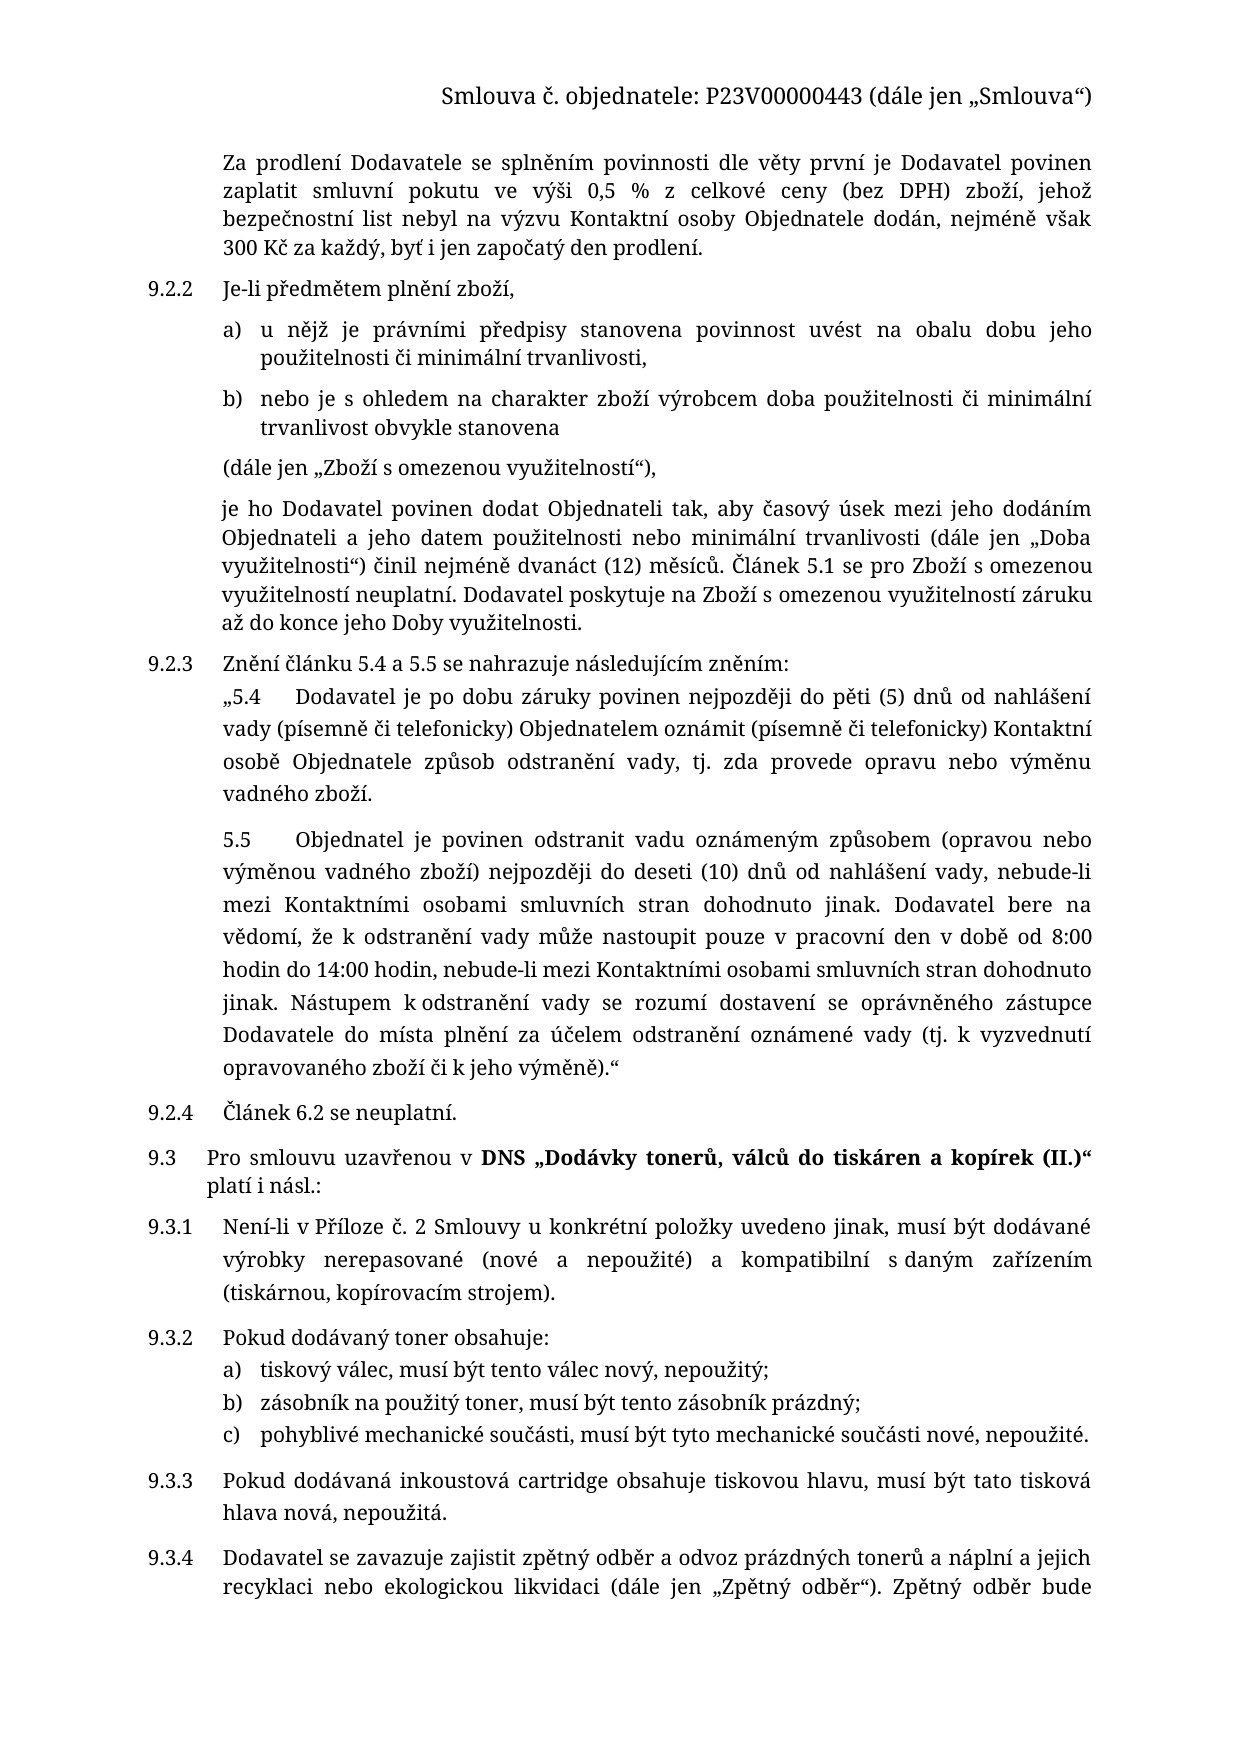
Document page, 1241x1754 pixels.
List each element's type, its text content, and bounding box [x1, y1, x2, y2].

list Článek 6.2 se neuplatní. [148, 1098, 1093, 1126]
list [148, 148, 1093, 261]
list „5.4 Dodavatel je po dobu záruky povinen nejpozději do pěti (5) dnů od nahlášení vady (písemně či telefonicky) Objednatelem oznámit (písemně či telefonicky) Kontaktní osobě Objednatele způsob odstranění vady, tj. zda provede opravu nebo výměnu vadného zboží. [223, 682, 1093, 808]
list u nějž je právními předpisy stanovena povinnost uvést na obalu dobu jeho použitelnosti či minimální trvanlivosti, [223, 315, 1093, 372]
list zásobník na použitý toner, musí být tento zásobník prázdný; [223, 1388, 1093, 1416]
list Znění článku 5.4 a 5.5 se nahrazuje následujícím zněním: [148, 649, 1093, 678]
list Pokud dodávaná inkoustová cartridge obsahuje tiskovou hlavu, musí být tato tisková hlava nová, nepoužitá. [148, 1466, 1093, 1527]
list Je-li předmětem plnění zboží, [148, 274, 1093, 302]
list Pro smlouvu uzavřenou v DNS „Dodávky tonerů, válců do tiskáren a kopírek (II.)“ platí i násl.: [148, 1143, 1093, 1200]
list Není-li v Příloze č. 2 Smlouvy u konkrétní položky uvedeno jinak, musí být dodávané výrobky nerepasované (nové a nepoužité) a kompatibilní s daným zařízením (tiskárnou, kopírovacím strojem). [148, 1212, 1093, 1306]
text (dále jen „Zboží s omezenou využitelností“), [223, 453, 1093, 482]
list Pokud dodávaný toner obsahuje: [148, 1323, 1093, 1351]
text je ho Dodavatel povinen dodat Objednateli tak, aby časový úsek mezi jeho dodáním Objednateli a jeho datem použitelnosti nebo minimální trvanlivosti (dále jen „Doba využitelnosti“) činil nejméně dvanáct (12) měsíců. Článek 5.1 se pro Zboží s omezenou využitelností neuplatní. Dodavatel poskytuje na Zboží s omezenou využitelností záruku až do konce jeho Doby využitelnosti. [221, 494, 1093, 637]
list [148, 1543, 1093, 1600]
list pohyblivé mechanické součásti, musí být tyto mechanické součásti nové, nepoužité. [223, 1421, 1093, 1449]
list 5.5 Objednatel je povinen odstranit vadu oznámeným způsobem (opravou nebo výměnou vadného zboží) nejpozději do deseti (10) dnů od nahlášení vady, nebude-li mezi Kontaktními osobami smluvních stran dohodnuto jinak. Dodavatel bere na vědomí, že k odstranění vady může nastoupit pouze v pracovní den v době od 8:00 hodin do 14:00 hodin, nebude-li mezi Kontaktními osobami smluvních stran dohodnuto jinak. Nástupem k odstranění vady se rozumí dostavení se oprávněného zástupce Dodavatele do místa plnění za účelem odstranění oznámené vady (tj. k vyzvednutí opravovaného zboží či k jeho výměně).“ [223, 825, 1093, 1081]
list tiskový válec, musí být tento válec nový, nepoužitý; [223, 1355, 1093, 1384]
list nebo je s ohledem na charakter zboží výrobcem doba použitelnosti či minimální trvanlivost obvykle stanovena [223, 384, 1093, 441]
